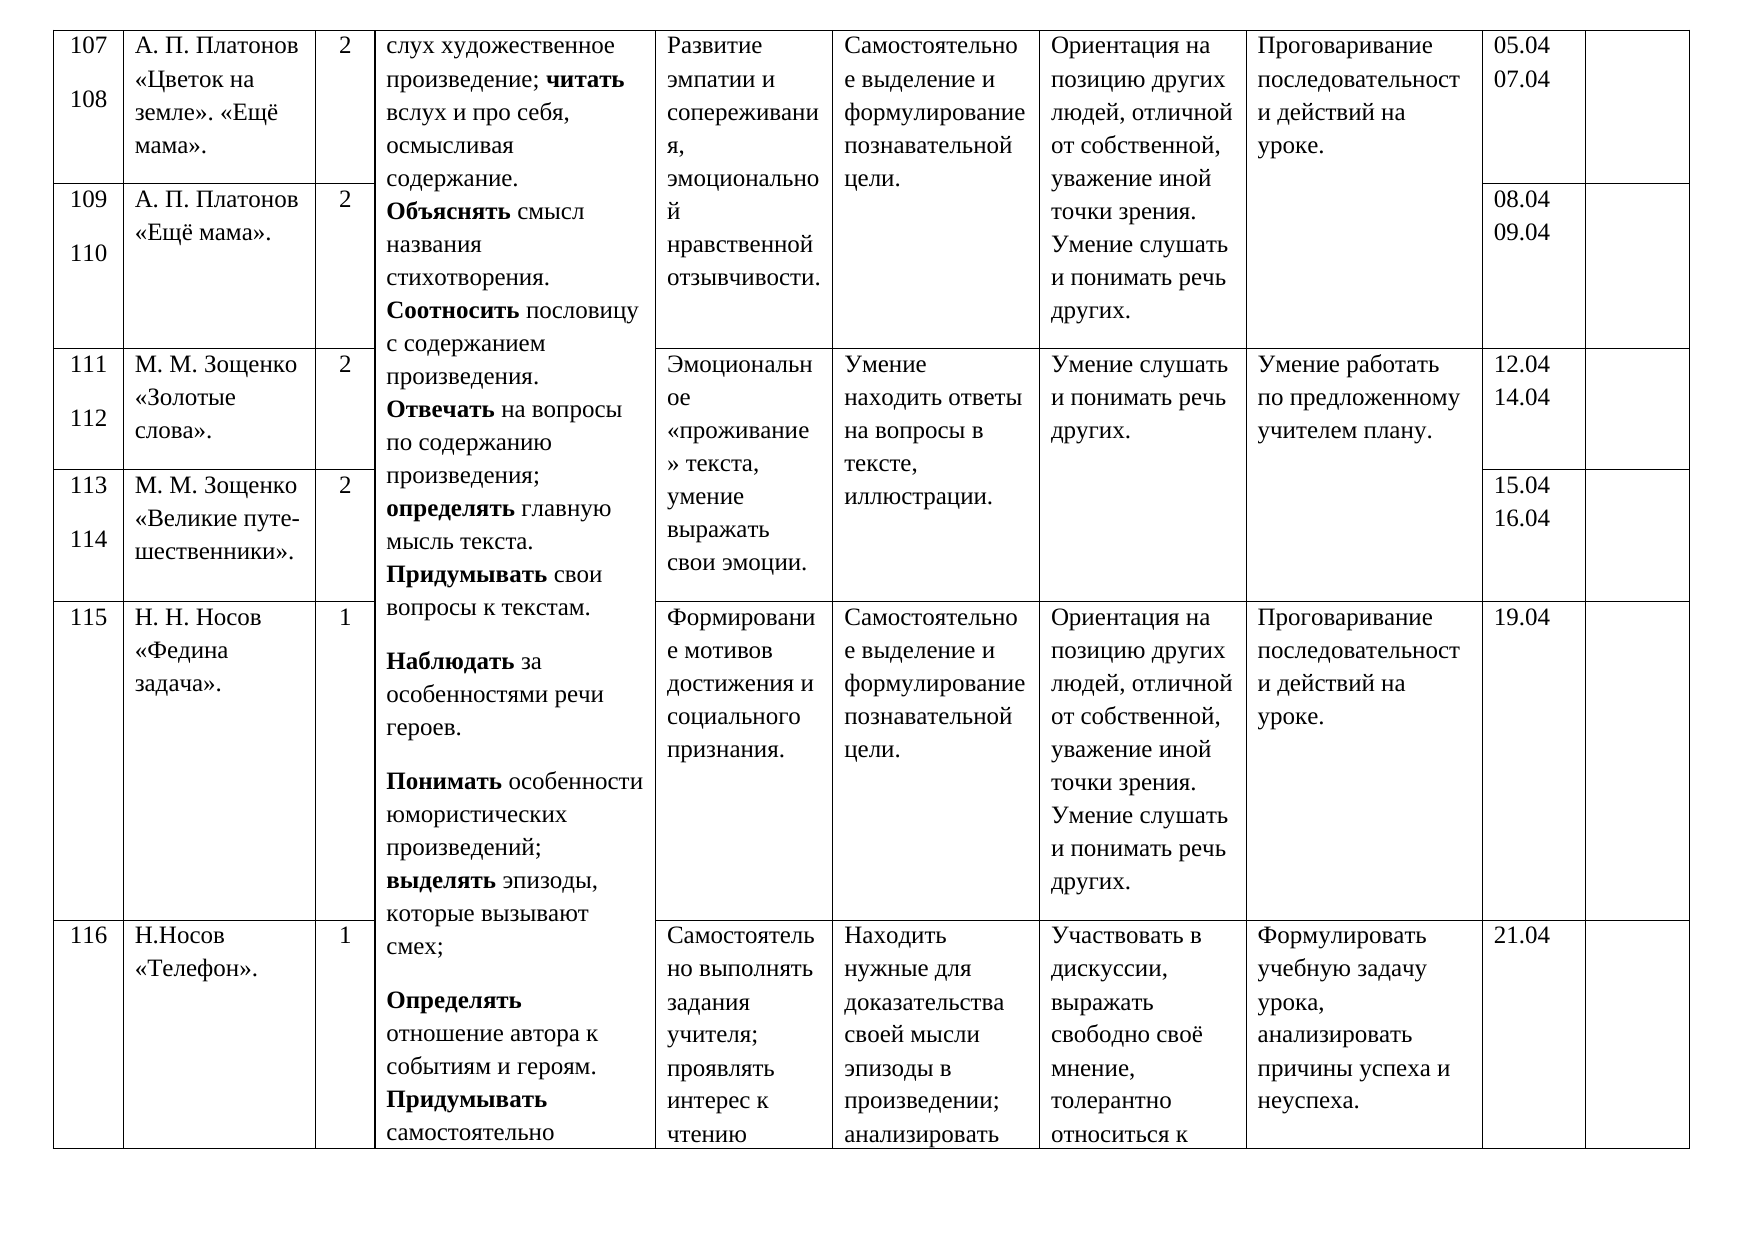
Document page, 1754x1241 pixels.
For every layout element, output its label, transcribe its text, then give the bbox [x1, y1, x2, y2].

table_cell Эмоциональное «проживание» текста, умение выражать свои эмоции. [656, 349, 832, 601]
table_cell М. М. Зощенко «Великие путешественники». [124, 470, 315, 601]
table_cell [1586, 470, 1689, 601]
table_cell 2 [316, 349, 374, 469]
table_cell Умение работать по предложенному учителем плану. [1247, 349, 1482, 601]
table_cell Ориентация на позицию других людей, отличной от собственной, уважение иной точки зрения. Умение слушать и понимать речь других. [1040, 602, 1246, 919]
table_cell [656, 921, 832, 1147]
table_cell 15.04 16.04 [1483, 470, 1585, 601]
table_cell Умение находить ответы на вопросы в тексте, иллюстрации. [833, 349, 1039, 601]
table_cell Самостоятельное выделение и формулирование познавательной цели. [833, 602, 1039, 919]
table_cell 12.04 14.04 [1483, 349, 1585, 469]
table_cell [1247, 921, 1482, 1147]
table_cell 2 [316, 470, 374, 601]
table_cell [1586, 349, 1689, 469]
table_cell 21.04 [1483, 921, 1585, 1147]
table_cell 116 [54, 921, 123, 1147]
table_cell 2 [316, 184, 374, 348]
table_cell 19.04 [1483, 602, 1585, 919]
table_cell [1586, 602, 1689, 919]
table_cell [376, 31, 655, 1147]
table_cell Н. Н. Носов «Федина задача». [124, 602, 315, 919]
table_cell 111 112 [54, 349, 123, 469]
table_cell 113 114 [54, 470, 123, 601]
table_cell Развитие эмпатии и сопереживания, эмоциональной нравственной отзывчивости. [656, 31, 832, 348]
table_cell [833, 31, 1039, 348]
table_cell Формирование мотивов достижения и социального признания. [656, 602, 832, 919]
table_cell 107 108 [54, 31, 123, 183]
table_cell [833, 921, 1039, 1147]
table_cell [1040, 921, 1246, 1147]
table_cell [1586, 31, 1689, 183]
table_cell 05.04 07.04 [1483, 31, 1585, 183]
table_cell Н.Носов «Телефон». [124, 921, 315, 1147]
table_cell Проговаривание последовательности действий на уроке. [1247, 602, 1482, 919]
table_cell 109 110 [54, 184, 123, 348]
table_cell [1586, 921, 1689, 1147]
table_cell 08.04 09.04 [1483, 184, 1585, 348]
table_cell Умение слушать и понимать речь других. [1040, 349, 1246, 601]
table_cell 1 [316, 602, 374, 919]
table_cell А. П. Платонов «Цветок на земле». «Ещё мама». [124, 31, 315, 183]
table_cell 2 [316, 31, 374, 183]
table_cell А. П. Платонов «Ещё мама». [124, 184, 315, 348]
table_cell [1247, 31, 1482, 348]
table_cell 115 [54, 602, 123, 919]
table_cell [1040, 31, 1246, 348]
table_cell М. М. Зощенко «Золотые слова». [124, 349, 315, 469]
table_cell [1586, 184, 1689, 348]
table_cell 1 [316, 921, 374, 1147]
